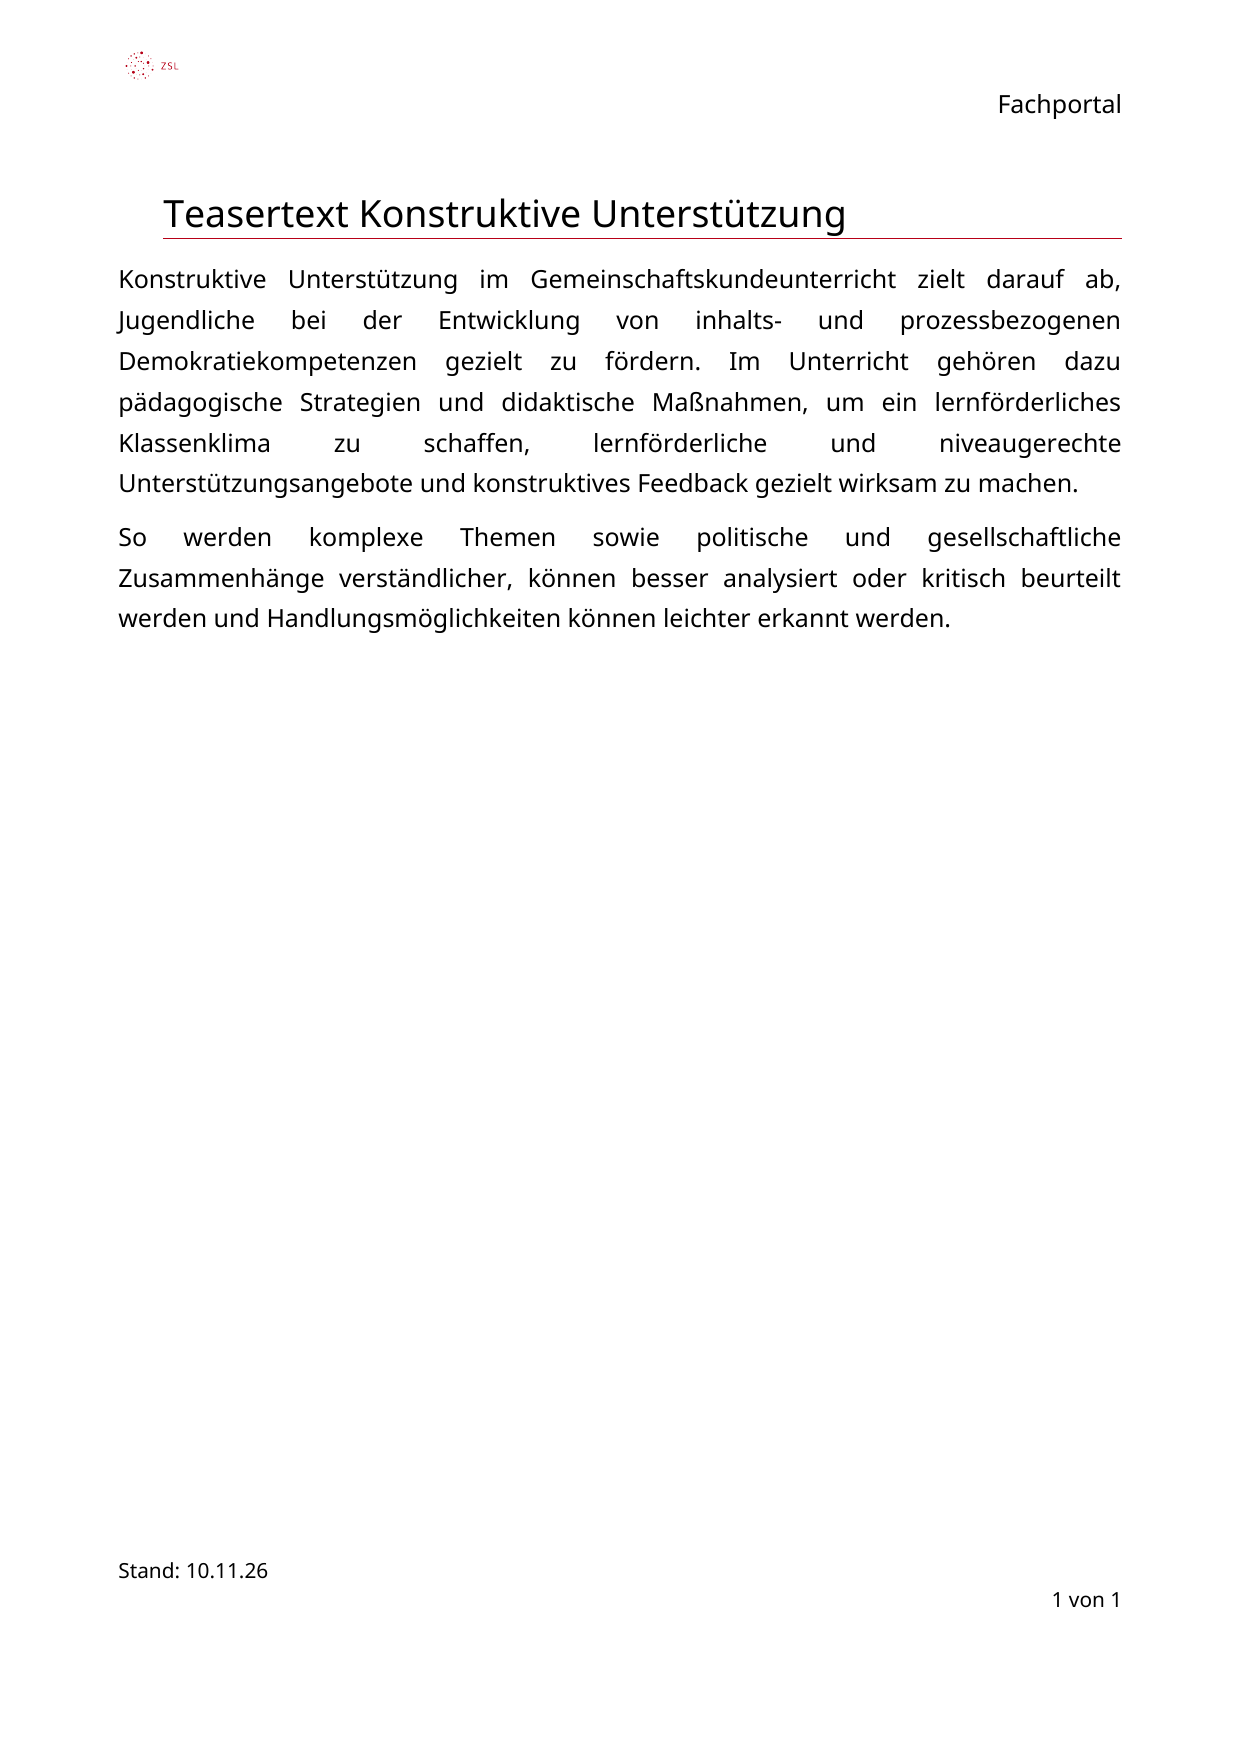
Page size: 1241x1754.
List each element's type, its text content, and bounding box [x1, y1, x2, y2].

subtitle Teasertext Konstruktive Unterstützung [163, 187, 1122, 238]
text Konstruktive Unterstützung im Gemeinschaftskundeunterricht zielt darauf ab, Jugendliche bei der Entwicklung von inhalts- und prozessbezogenen Demokratiekompetenzen gezielt zu fördern. Im Unterricht gehören dazu pädagogische Strategien und didaktische Maßnahmen, um ein lernförderliches Klassenklima zu schaffen, lernförderliche und niveaugerechte Unterstützungsangebote und konstruktives Feedback gezielt wirksam zu machen. [118, 262, 1122, 500]
picture [118, 44, 186, 87]
text So werden komplexe Themen sowie politische und gesellschaftliche Zusammenhänge verständlicher, können besser analysiert oder kritisch beurteilt werden und Handlungsmöglichkeiten können leichter erkannt werden. [118, 519, 1122, 635]
